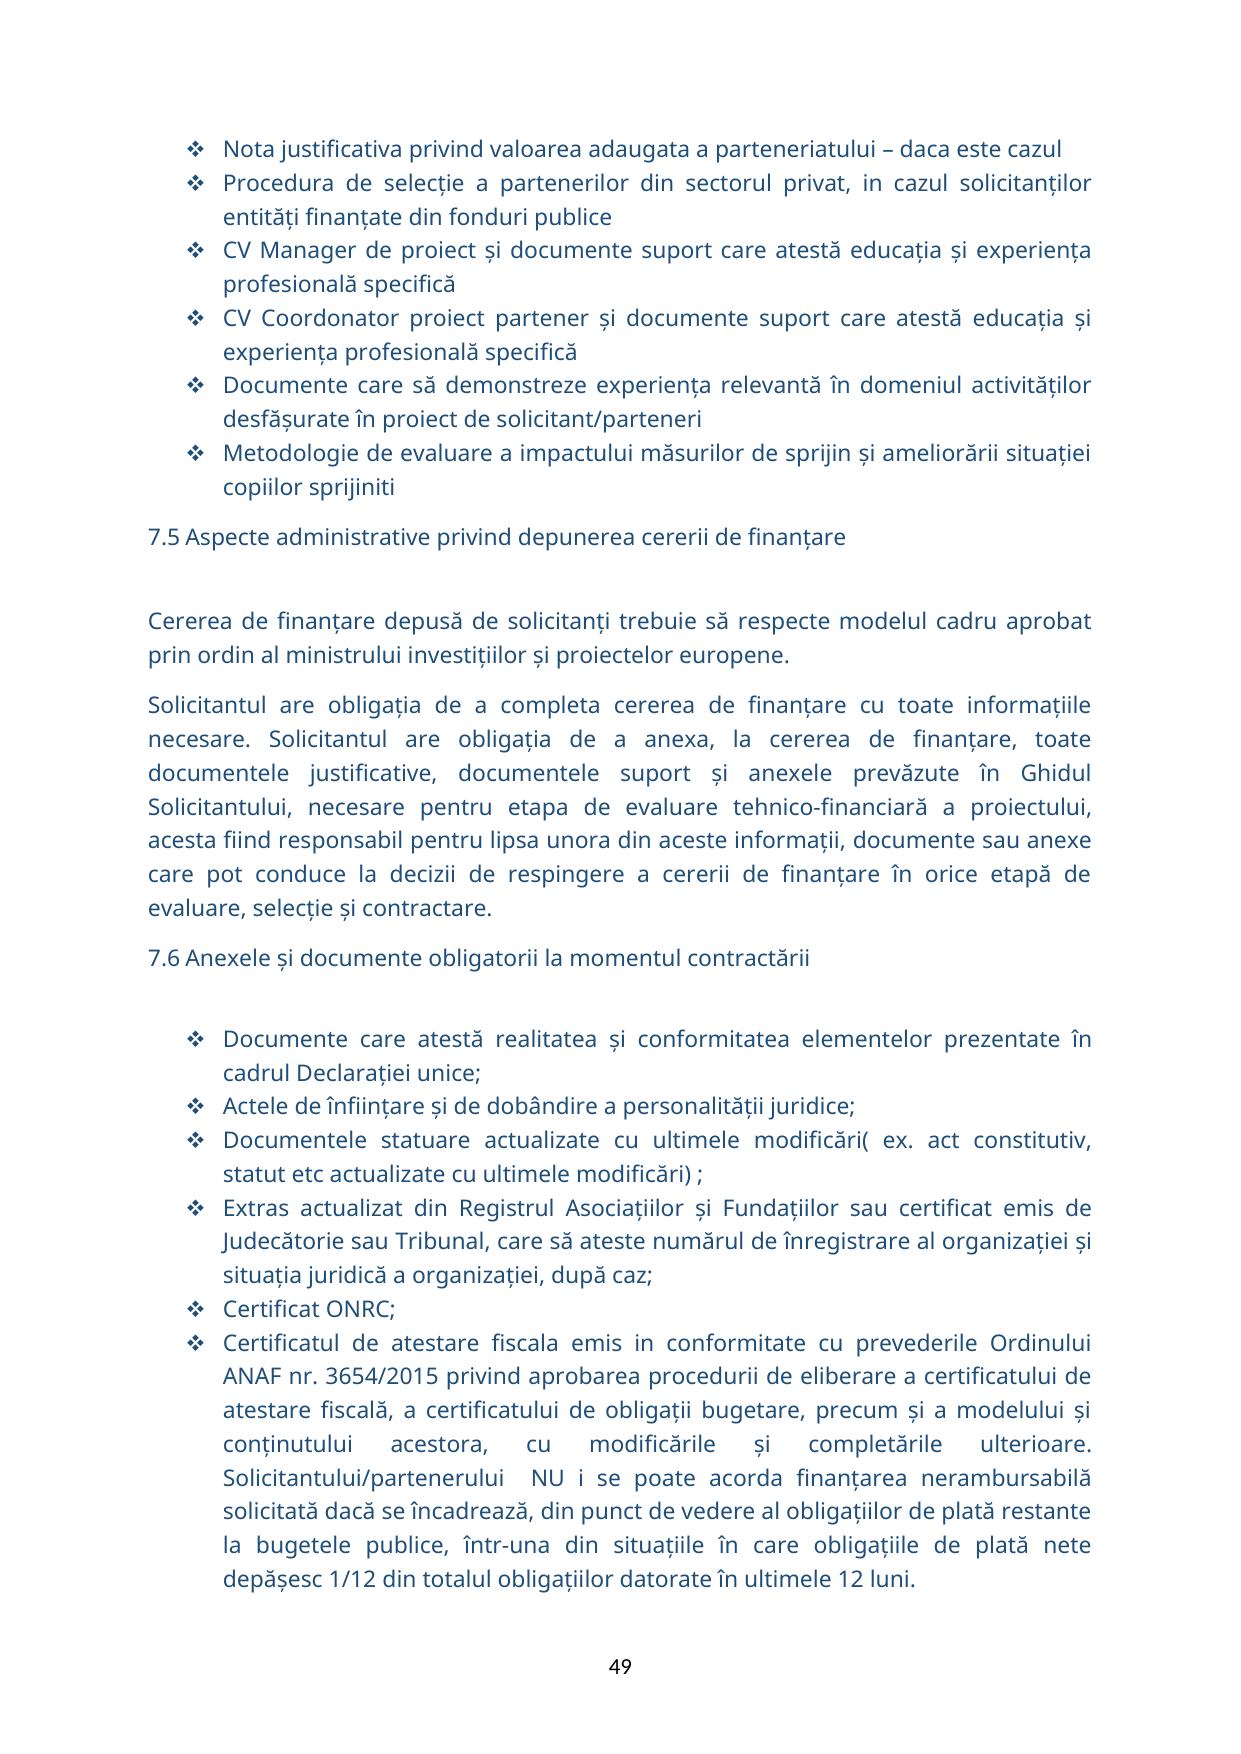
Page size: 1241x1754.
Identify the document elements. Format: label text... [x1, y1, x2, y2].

list Nota justificativa privind valoarea adaugata a parteneriatului – daca este cazul [185, 133, 1093, 164]
list CV Coordonator proiect partener și documente suport care atestă educația și experiența profesională specifică [185, 302, 1093, 367]
list Documente care să demonstreze experiența relevantă în domeniul activităților desfășurate în proiect de solicitant/parteneri [185, 369, 1093, 434]
list Certificat ONRC; [185, 1293, 1093, 1324]
list Actele de înființare și de dobândire a personalității juridice; [185, 1090, 1093, 1121]
text Solicitantul are obligația de a completa cererea de finanțare cu toate informațiile necesare. Solicitantul are obligația de a anexa, la cererea de finanțare, toate documentele justificative, documentele suport și anexele prevăzute în Ghidul Solicitantului, necesare pentru etapa de evaluare tehnico-financiară a proiectului, acesta fiind responsabil pentru lipsa unora din aceste informații, documente sau anexe care pot conduce la decizii de respingere a cererii de finanțare în orice etapă de evaluare, selecție și contractare. [148, 689, 1093, 923]
list Documentele statuare actualizate cu ultimele modificări( ex. act constitutiv, statut etc actualizate cu ultimele modificări) ; [185, 1124, 1093, 1189]
list Extras actualizat din Registrul Asociațiilor și Fundațiilor sau certificat emis de Judecătorie sau Tribunal, care să ateste numărul de înregistrare al organizației și situația juridică a organizației, după caz; [185, 1191, 1093, 1290]
list CV Manager de proiect și documente suport care atestă educația și experiența profesională specifică [185, 234, 1093, 299]
list Documente care atestă realitatea și conformitatea elementelor prezentate în cadrul Declarației unice; [185, 1023, 1093, 1088]
subtitle Aspecte administrative privind depunerea cererii de finanțare [148, 521, 1093, 552]
text Cererea de finanțare depusă de solicitanți trebuie să respecte modelul cadru aprobat prin ordin al ministrului investițiilor și proiectelor europene. [148, 605, 1093, 670]
subtitle Anexele și documente obligatorii la momentul contractării [148, 942, 1093, 973]
list Procedura de selecție a partenerilor din sectorul privat, in cazul solicitanților entități finanțate din fonduri publice [185, 167, 1093, 232]
list Metodologie de evaluare a impactului măsurilor de sprijin și ameliorării situației copiilor sprijiniti [185, 437, 1093, 502]
list Certificatul de atestare fiscala emis in conformitate cu prevederile Ordinului ANAF nr. 3654/2015 privind aprobarea procedurii de eliberare a certificatului de atestare fiscală, a certificatului de obligații bugetare, precum și a modelului și conținutului acestora, cu modificările și completările ulterioare. Solicitantului/partenerului NU i se poate acorda finanțarea nerambursabilă solicitată dacă se încadrează, din punct de vedere al obligațiilor de plată restante la bugetele publice, într-una din situațiile în care obligațiile de plată nete depășesc 1/12 din totalul obligațiilor datorate în ultimele 12 luni. [185, 1326, 1093, 1594]
